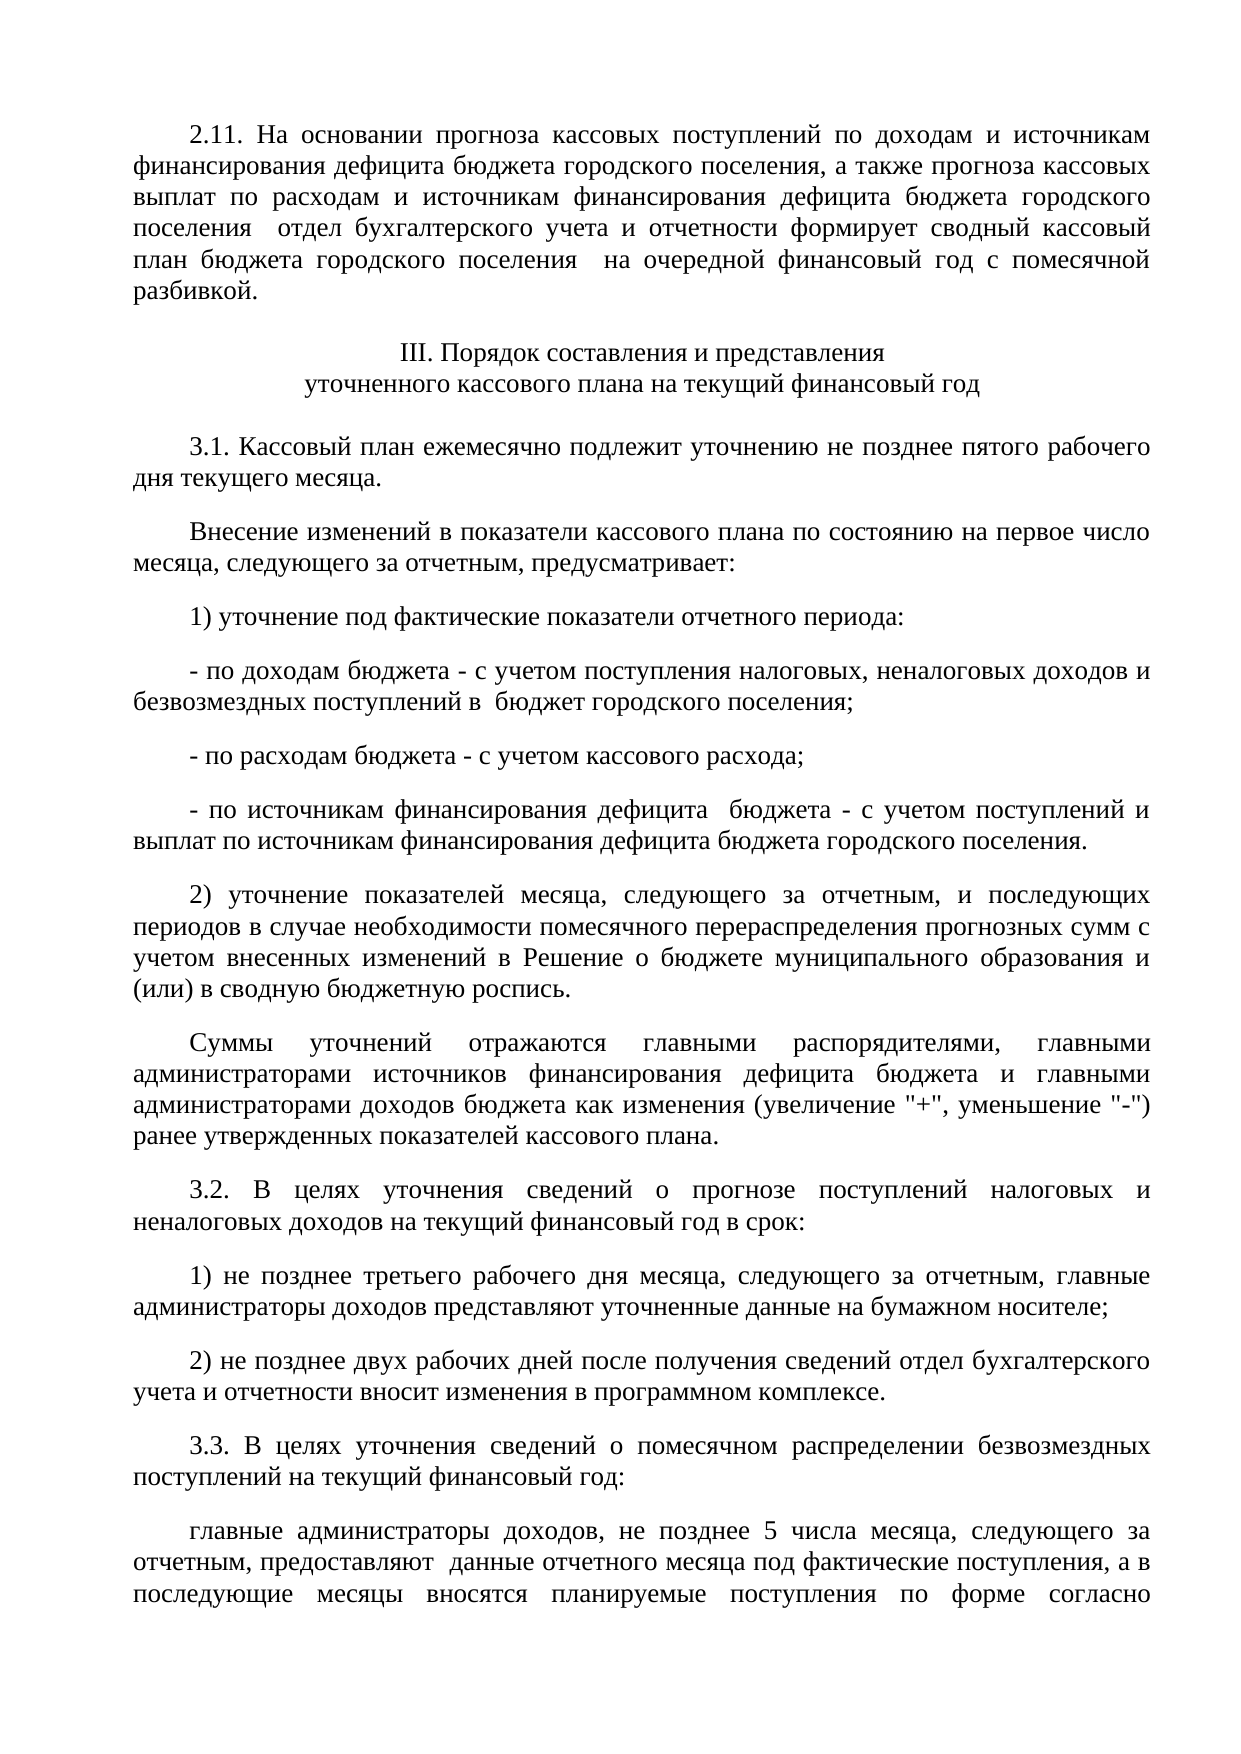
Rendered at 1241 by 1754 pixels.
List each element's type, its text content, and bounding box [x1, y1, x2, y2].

text - по источникам финансирования дефицита бюджета - с учетом поступлений и выплат по источникам финансирования дефицита бюджета городского поселения. [133, 793, 1152, 856]
text 2) уточнение показателей месяца, следующего за отчетным, и последующих периодов в случае необходимости помесячного перераспределения прогнозных сумм с учетом внесенных изменений в Решение о бюджете муниципального образования и (или) в сводную бюджетную роспись. [133, 878, 1152, 1003]
text 2.11. На основании прогноза кассовых поступлений по доходам и источникам финансирования дефицита бюджета городского поселения, а также прогноза кассовых выплат по расходам и источникам финансирования дефицита бюджета городского поселения отдел бухгалтерского учета и отчетности формирует сводный кассовый план бюджета городского поселения на очередной финансовый год с помесячной разбивкой. [133, 118, 1152, 305]
text 3.1. Кассовый план ежемесячно подлежит уточнению не позднее пятого рабочего дня текущего месяца. [133, 429, 1152, 492]
text - по доходам бюджета - с учетом поступления налоговых, неналоговых доходов и безвозмездных поступлений в бюджет городского поселения; [133, 654, 1152, 716]
text 3.3. В целях уточнения сведений о помесячном распределении безвозмездных поступлений на текущий финансовый год: [133, 1429, 1152, 1491]
text 3.2. В целях уточнения сведений о прогнозе поступлений налоговых и неналоговых доходов на текущий финансовый год в срок: [133, 1173, 1152, 1236]
text 2) не позднее двух рабочих дней после получения сведений отдел бухгалтерского учета и отчетности вносит изменения в программном комплексе. [133, 1344, 1152, 1406]
text Суммы уточнений отражаются главными распорядителями, главными администраторами источников финансирования дефицита бюджета и главными администраторами доходов бюджета как изменения (увеличение "+", уменьшение "-") ранее утвержденных показателей кассового плана. [133, 1026, 1152, 1151]
text - по расходам бюджета - с учетом кассового расхода; [133, 739, 1152, 770]
text 1) не позднее третьего рабочего дня месяца, следующего за отчетным, главные администраторы доходов представляют уточненные данные на бумажном носителе; [133, 1259, 1152, 1321]
text III. Порядок составления и представления [133, 336, 1152, 367]
text 1) уточнение под фактические показатели отчетного периода: [133, 600, 1152, 631]
text уточненного кассового плана на текущий финансовый год [133, 367, 1152, 398]
text Внесение изменений в показатели кассового плана по состоянию на первое число месяца, следующего за отчетным, предусматривает: [133, 515, 1152, 577]
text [133, 1514, 1152, 1608]
